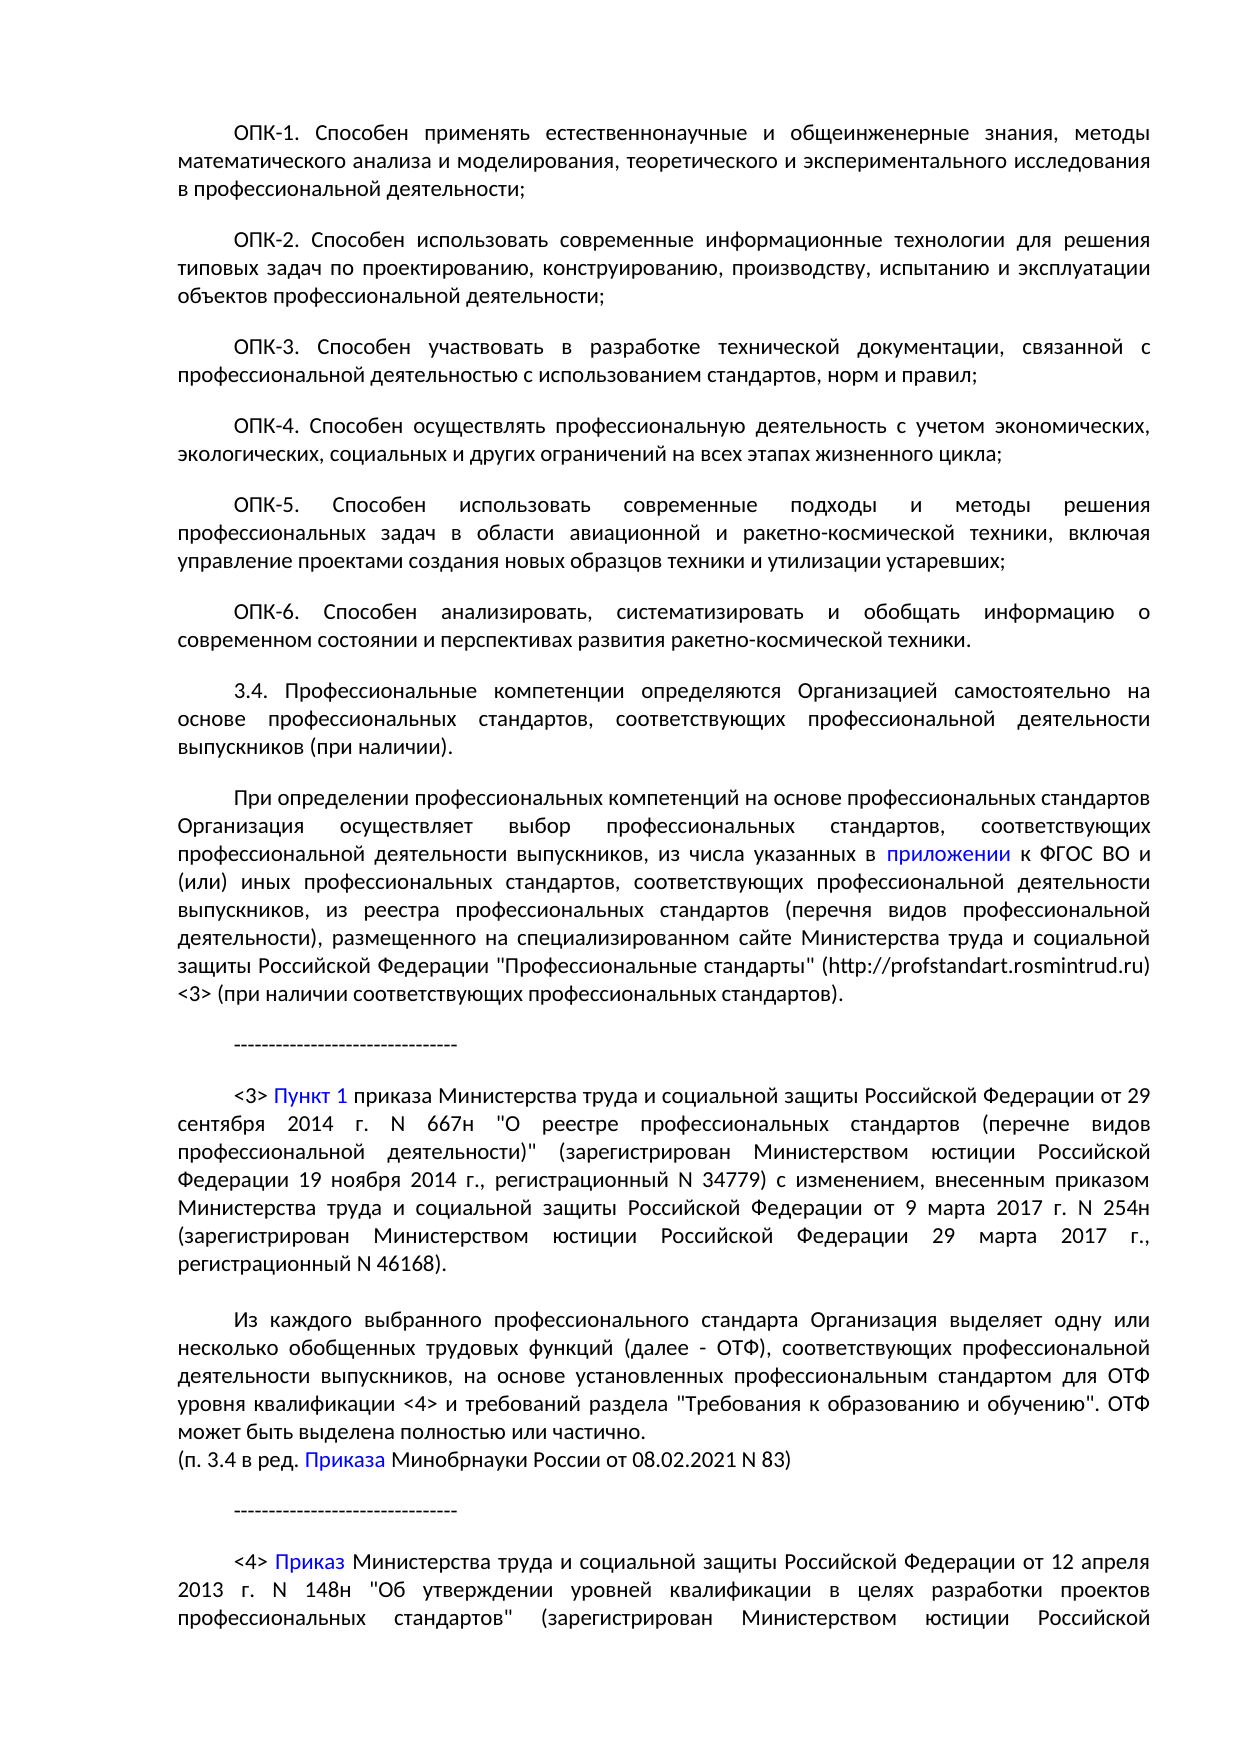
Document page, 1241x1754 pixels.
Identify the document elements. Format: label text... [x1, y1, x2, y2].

text При определении профессиональных компетенций на основе профессиональных стандартов Организация осуществляет выбор профессиональных стандартов, соответствующих профессиональной деятельности выпускников, из числа указанных в приложении к ФГОС ВО и (или) иных профессиональных стандартов, соответствующих профессиональной деятельности выпускников, из реестра профессиональных стандартов (перечня видов профессиональной деятельности), размещенного на специализированном сайте Министерства труда и социальной защиты Российской Федерации "Профессиональные стандарты" (http://profstandart.rosmintrud.ru) <3> (при наличии соответствующих профессиональных стандартов). [177, 783, 1152, 1007]
text <3> Пункт 1 приказа Министерства труда и социальной защиты Российской Федерации от 29 сентября 2014 г. N 667н "О реестре профессиональных стандартов (перечне видов профессиональной деятельности)" (зарегистрирован Министерством юстиции Российской Федерации 19 ноября 2014 г., регистрационный N 34779) с изменением, внесенным приказом Министерства труда и социальной защиты Российской Федерации от 9 марта 2017 г. N 254н (зарегистрирован Министерством юстиции Российской Федерации 29 марта 2017 г., регистрационный N 46168). [177, 1081, 1152, 1277]
text ОПК-4. Способен осуществлять профессиональную деятельность с учетом экономических, экологических, социальных и других ограничений на всех этапах жизненного цикла; [177, 411, 1152, 467]
text ОПК-6. Способен анализировать, систематизировать и обобщать информацию о современном состоянии и перспективах развития ракетно-космической техники. [177, 597, 1152, 653]
text ОПК-5. Способен использовать современные подходы и методы решения профессиональных задач в области авиационной и ракетно-космической техники, включая управление проектами создания новых образцов техники и утилизации устаревших; [177, 490, 1152, 574]
text 3.4. Профессиональные компетенции определяются Организацией самостоятельно на основе профессиональных стандартов, соответствующих профессиональной деятельности выпускников (при наличии). [177, 676, 1152, 760]
text ОПК-2. Способен использовать современные информационные технологии для решения типовых задач по проектированию, конструированию, производству, испытанию и эксплуатации объектов профессиональной деятельности; [177, 225, 1152, 309]
text ОПК-1. Способен применять естественнонаучные и общеинженерные знания, методы математического анализа и моделирования, теоретического и экспериментального исследования в профессиональной деятельности; [177, 118, 1152, 202]
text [177, 1547, 1152, 1631]
text Из каждого выбранного профессионального стандарта Организация выделяет одну или несколько обобщенных трудовых функций (далее - ОТФ), соответствующих профессиональной деятельности выпускников, на основе установленных профессиональным стандартом для ОТФ уровня квалификации <4> и требований раздела "Требования к образованию и обучению". ОТФ может быть выделена полностью или частично. [177, 1305, 1152, 1445]
text -------------------------------- [177, 1030, 1152, 1058]
text -------------------------------- [177, 1496, 1152, 1524]
text (п. 3.4 в ред. Приказа Минобрнауки России от 08.02.2021 N 83) [177, 1445, 1152, 1473]
text ОПК-3. Способен участвовать в разработке технической документации, связанной с профессиональной деятельностью с использованием стандартов, норм и правил; [177, 332, 1152, 388]
